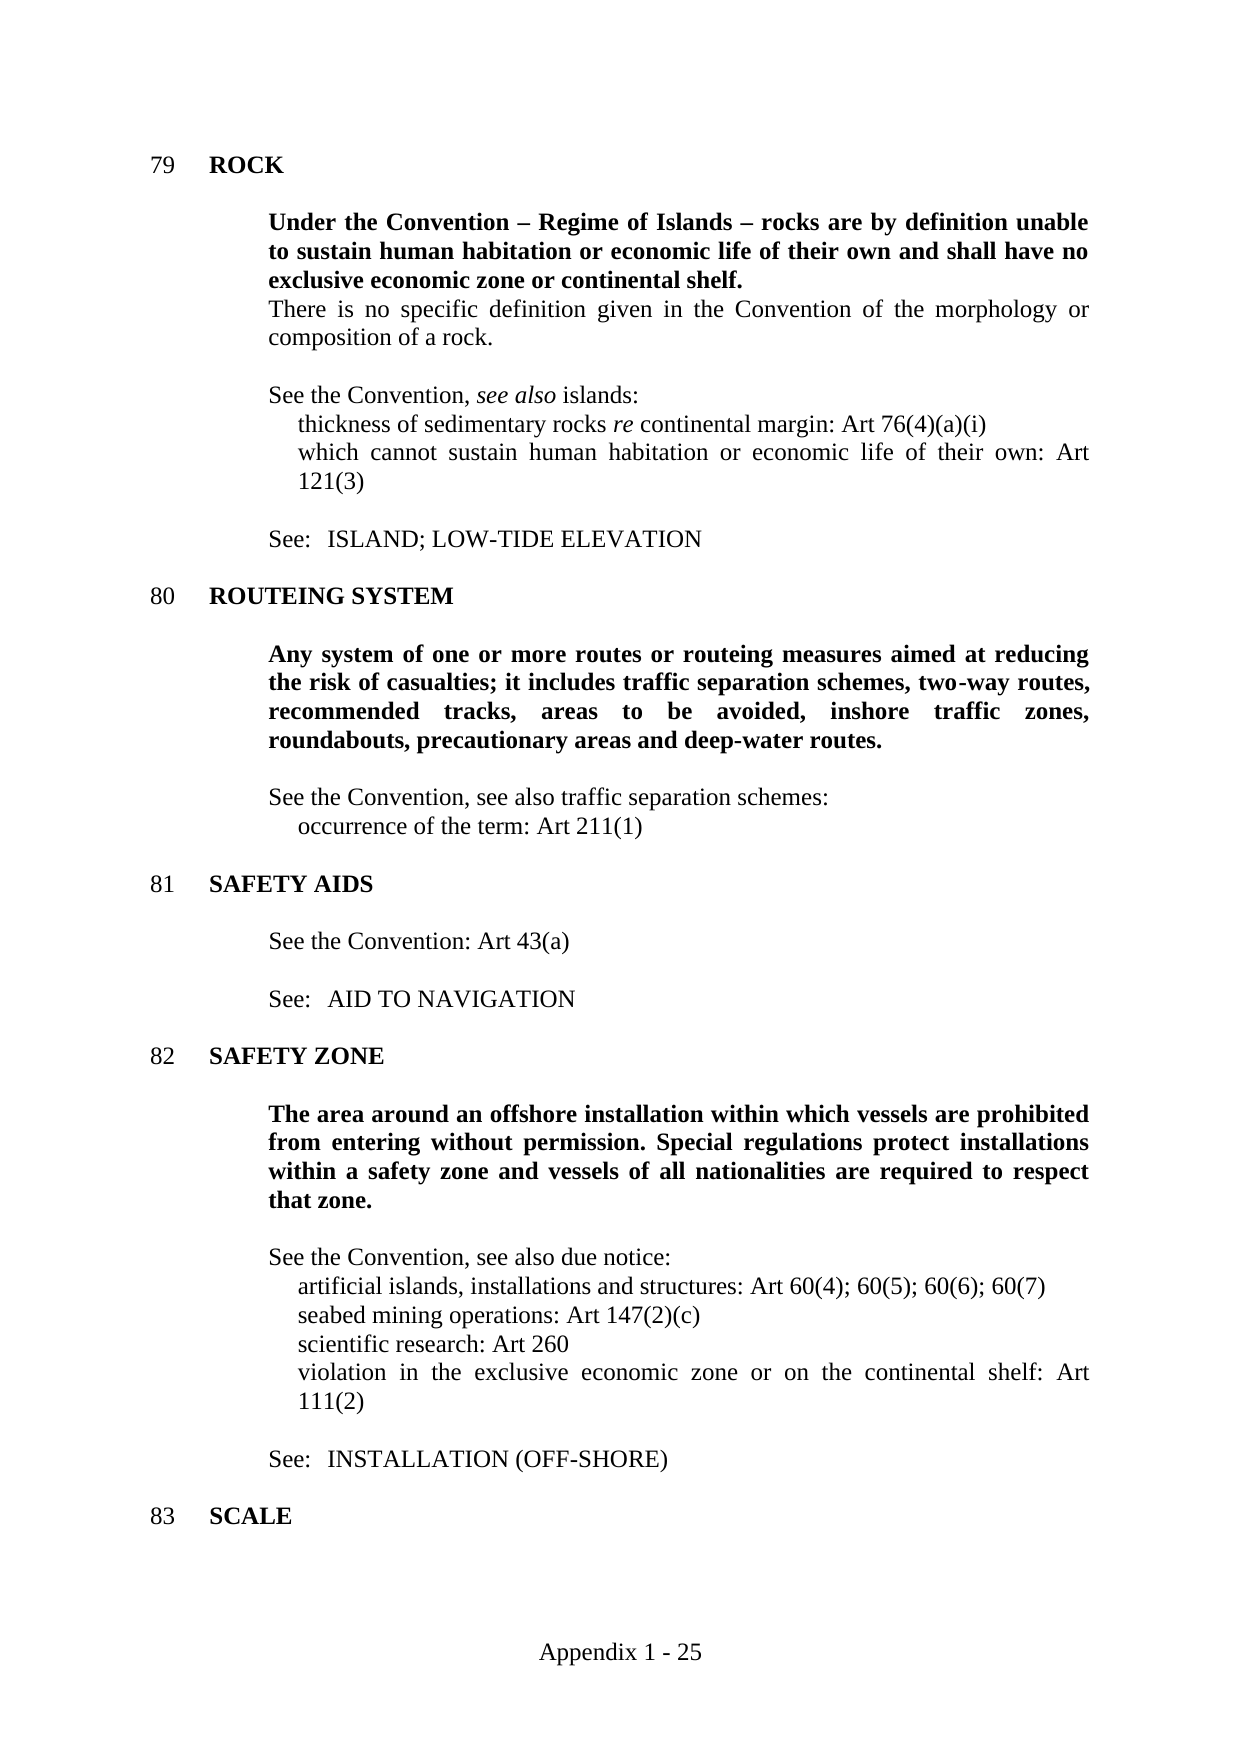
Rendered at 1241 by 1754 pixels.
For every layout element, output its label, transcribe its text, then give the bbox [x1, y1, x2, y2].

text Any system of one or more routes or routeing measures aimed at reducing the risk of casualties; it includes traffic separation schemes, two-way routes, recommended tracks, areas to be avoided, inshore traffic zones, roundabouts, precautionary areas and deep-water routes. [268, 639, 1090, 754]
text violation in the exclusive economic zone or on the continental shelf: Art 111(2) [298, 1357, 1090, 1415]
text See: ISLAND; LOW-TIDE ELEVATION [268, 524, 1090, 552]
text See: AID TO NAVIGATION [268, 984, 1090, 1012]
text See the Convention, see also due notice: [268, 1242, 1090, 1271]
text Under the Convention – Regime of Islands – rocks are by definition unable to sustain human habitation or economic life of their own and shall have no exclusive economic zone or continental shelf. [268, 207, 1090, 294]
text scientific research: Art 260 [298, 1329, 1090, 1357]
text See: INSTALLATION (OFF-SHORE) [268, 1444, 1090, 1472]
text seabed mining operations: Art 147(2)(c) [298, 1300, 1090, 1329]
text See the Convention, see also traffic separation schemes: [268, 782, 1090, 811]
text There is no specific definition given in the Convention of the morphology or composition of a rock. [268, 294, 1090, 351]
text See the Convention: Art 43(a) [268, 926, 1090, 955]
text 81 SAFETY AIDS [150, 869, 1090, 897]
text See the Convention, see also islands: [268, 380, 1090, 409]
text which cannot sustain human habitation or economic life of their own: Art 121(3) [298, 437, 1090, 495]
text 83 SCALE [150, 1501, 1090, 1530]
text 82 SAFETY ZONE [150, 1041, 1090, 1070]
text occurrence of the term: Art 211(1) [298, 811, 1090, 840]
text The area around an offshore installation within which vessels are prohibited from entering without permission. Special regulations protect installations within a safety zone and vessels of all nationalities are required to respect that zone. [268, 1099, 1090, 1214]
text 80 ROUTEING SYSTEM [150, 581, 1090, 610]
text thickness of sedimentary rocks re continental margin: Art 76(4)(a)(i) [298, 409, 1090, 437]
text 79 ROCK [150, 150, 1090, 179]
text artificial islands, installations and structures: Art 60(4); 60(5); 60(6); 60(7) [298, 1271, 1090, 1300]
